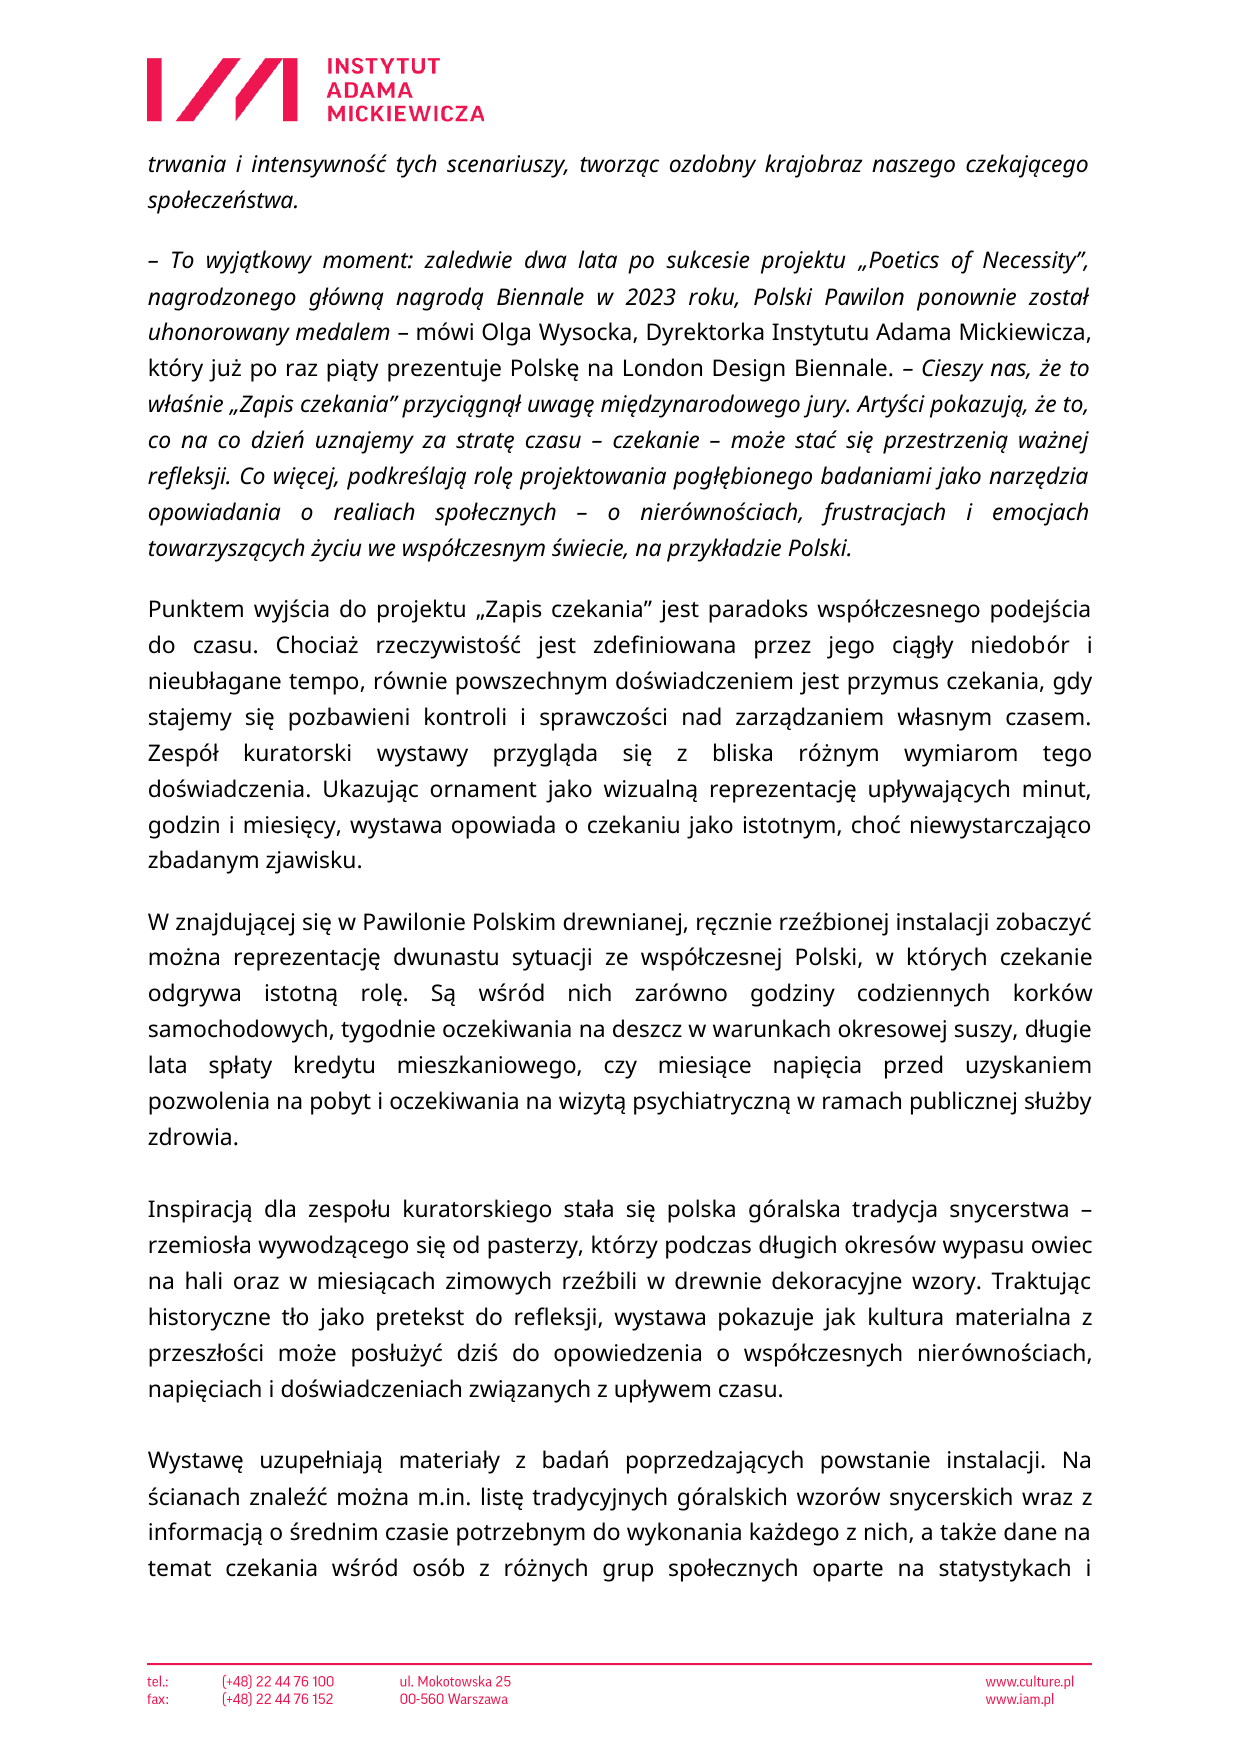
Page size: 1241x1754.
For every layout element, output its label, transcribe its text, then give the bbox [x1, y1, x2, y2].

text Punktem wyjścia do projektu „Zapis czekania” jest paradoks współczesnego podejścia do czasu. Chociaż rzeczywistość jest zdefiniowana przez jego ciągły niedobór i nieubłagane tempo, równie powszechnym doświadczeniem jest przymus czekania, gdy stajemy się pozbawieni kontroli i sprawczości nad zarządzaniem własnym czasem. Zespół kuratorski wystawy przygląda się z bliska różnym wymiarom tego doświadczenia. Ukazując ornament jako wizualną reprezentację upływających minut, godzin i miesięcy, wystawa opowiada o czekaniu jako istotnym, choć niewystarczająco zbadanym zjawisku. [148, 593, 1093, 876]
text – To wyjątkowy moment: zaledwie dwa lata po sukcesie projektu „Poetics of Necessity”, nagrodzonego główną nagrodą Biennale w 2023 roku, Polski Pawilon ponownie został uhonorowany medalem – mówi Olga Wysocka, Dyrektorka Instytutu Adama Mickiewicza, który już po raz piąty prezentuje Polskę na London Design Biennale. – Cieszy nas, że to właśnie „Zapis czekania” przyciągnął uwagę międzynarodowego jury. Artyści pokazują, że to, co na co dzień uznajemy za stratę czasu – czekanie – może stać się przestrzenią ważnej refleksji. Co więcej, podkreślają rolę projektowania pogłębionego badaniami jako narzędzia opowiadania o realiach społecznych – o nierównościach, frustracjach i emocjach towarzyszących życiu we współczesnym świecie, na przykładzie Polski. [148, 244, 1093, 563]
text W znajdującej się w Pawilonie Polskim drewnianej, ręcznie rzeźbionej instalacji zobaczyć można reprezentację dwunastu sytuacji ze współczesnej Polski, w których czekanie odgrywa istotną rolę. Są wśród nich zarówno godziny codziennych korków samochodowych, tygodnie oczekiwania na deszcz w warunkach okresowej suszy, długie lata spłaty kredytu mieszkaniowego, czy miesiące napięcia przed uzyskaniem pozwolenia na pobyt i oczekiwania na wizytą psychiatryczną w ramach publicznej służby zdrowia. [148, 905, 1093, 1152]
picture [147, 1661, 1092, 1721]
text Inspiracją dla zespołu kuratorskiego stała się polska góralska tradycja snycerstwa – rzemiosła wywodzącego się od pasterzy, którzy podczas długich okresów wypasu owiec na hali oraz w miesiącach zimowych rzeźbili w drewnie dekoracyjne wzory. Traktując historyczne tło jako pretekst do refleksji, wystawa pokazuje jak kultura materialna z przeszłości może posłużyć dziś do opowiedzenia o współczesnych nierównościach, napięciach i doświadczeniach związanych z upływem czasu. [148, 1193, 1093, 1404]
picture [147, 34, 484, 146]
